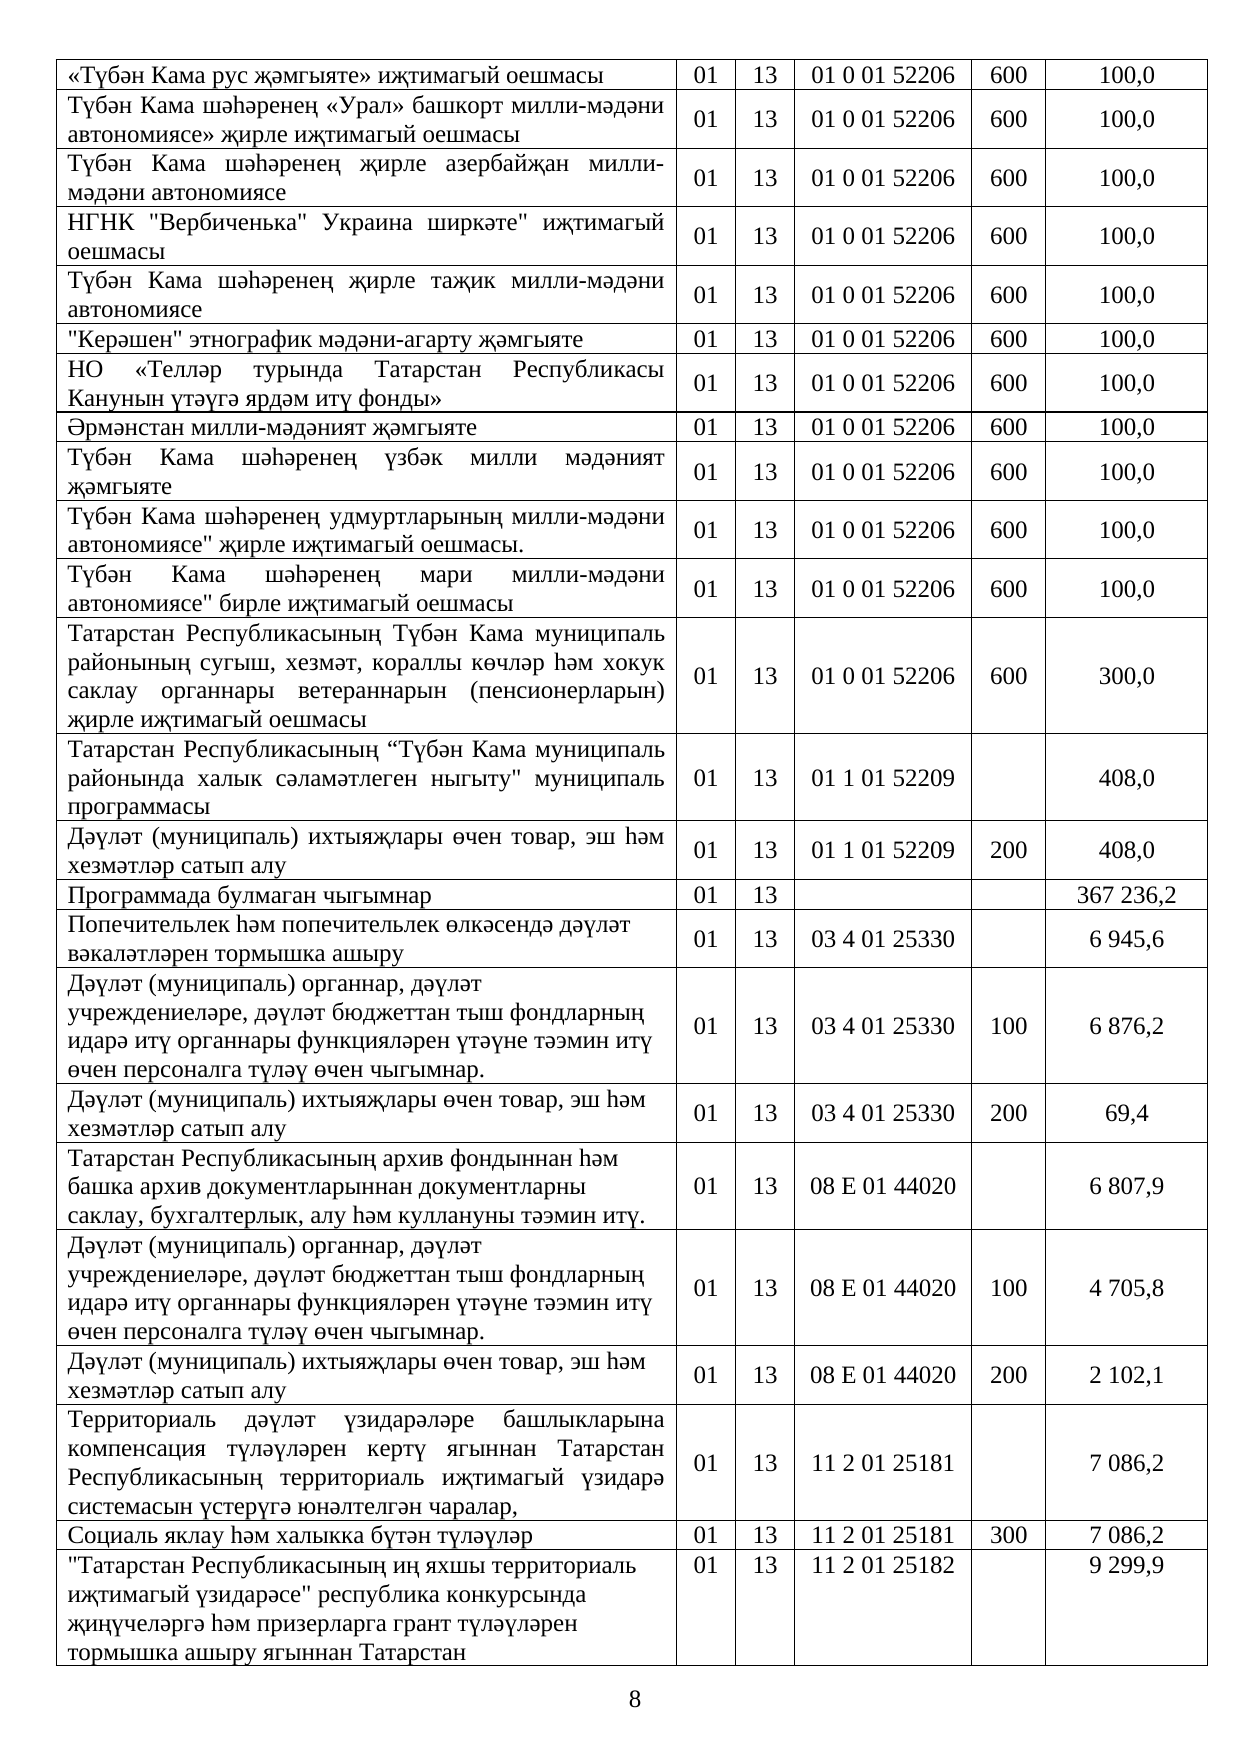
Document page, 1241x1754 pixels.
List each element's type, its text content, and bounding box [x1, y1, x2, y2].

table_cell [972, 1550, 1045, 1665]
table_cell Түбән Кама шәһәренең «Урал» башкорт милли-мәдәни автономиясе» җирле иҗтимагый оешмасы [57, 90, 676, 147]
table_cell Түбән Кама шәһәренең җирле азербайҗан милли-мәдәни автономиясе [57, 149, 676, 206]
table_cell 01 0 01 52206 [795, 60, 971, 89]
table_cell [57, 1550, 676, 1665]
table_cell 300 [972, 1521, 1045, 1549]
table_cell 69,4 [1046, 1084, 1207, 1142]
table_cell Дәүләт (муниципаль) ихтыяҗлары өчен товар, эш һәм хезмәтләр сатып алу [57, 821, 676, 879]
table_cell 13 [736, 1405, 794, 1519]
table_cell 100,0 [1046, 266, 1207, 323]
table_cell 600 [972, 60, 1045, 89]
table_cell 13 [736, 968, 794, 1083]
table_cell Түбән Кама шәһәренең җирле таҗик милли-мәдәни автономиясе [57, 266, 676, 323]
table_cell 13 [736, 354, 794, 411]
table_cell 13 [736, 910, 794, 967]
table_cell 01 [677, 734, 735, 820]
table_cell 01 0 01 52206 [795, 559, 971, 617]
table_cell Дәүләт (муниципаль) органнар, дәүләт учреждениеләре, дәүләт бюджеттан тыш фондларның идарә итү органнары функцияләрен үтәүне тәэмин итү өчен персоналга түләү өчен чыгымнар. [57, 1230, 676, 1345]
table_cell 6 945,6 [1046, 910, 1207, 967]
table_cell 08 Е 01 44020 [795, 1143, 971, 1229]
table_cell 600 [972, 442, 1045, 500]
table_cell 01 [677, 1084, 735, 1142]
table_cell 13 [736, 1084, 794, 1142]
table_cell 200 [972, 1084, 1045, 1142]
table_cell 13 [736, 60, 794, 89]
table_cell 13 [736, 1230, 794, 1345]
table_cell Татарстан Республикасының “Түбән Кама муниципаль районында халык сәламәтлеген ныгыту" муниципаль программасы [57, 734, 676, 820]
table_cell 13 [736, 1521, 794, 1549]
table_cell 01 0 01 52206 [795, 207, 971, 264]
table_cell Татарстан Республикасының Түбән Кама муниципаль районының сугыш, хезмәт, кораллы көчләр һәм хокук саклау органнары ветераннарын (пенсионерларын) җирле иҗтимагый оешмасы [57, 618, 676, 733]
table_cell 367 236,2 [1046, 880, 1207, 908]
table_cell 01 [677, 1143, 735, 1229]
table_cell 08 Е 01 44020 [795, 1346, 971, 1403]
table_cell 13 [736, 1143, 794, 1229]
table_cell 01 [677, 821, 735, 879]
table_cell 100,0 [1046, 442, 1207, 500]
table_cell 01 [677, 910, 735, 967]
table_cell 100,0 [1046, 149, 1207, 206]
table_cell «Түбән Кама рус җәмгыяте» иҗтимагый оешмасы [57, 60, 676, 89]
table_cell 01 [677, 1521, 735, 1549]
table_cell 100,0 [1046, 207, 1207, 264]
table_cell 600 [972, 266, 1045, 323]
table_cell Попечительлек һәм попечительлек өлкәсендә дәүләт вәкаләтләрен тормышка ашыру [57, 910, 676, 967]
table_cell 13 [736, 442, 794, 500]
table_cell 01 1 01 52209 [795, 734, 971, 820]
table_cell 13 [736, 149, 794, 206]
table_cell 08 Е 01 44020 [795, 1230, 971, 1345]
table_cell 300,0 [1046, 618, 1207, 733]
table_cell 100,0 [1046, 90, 1207, 147]
table_cell 13 [736, 1550, 794, 1665]
table_cell Дәүләт (муниципаль) ихтыяҗлары өчен товар, эш һәм хезмәтләр сатып алу [57, 1346, 676, 1403]
table_cell 01 [677, 1346, 735, 1403]
table_cell 01 [677, 266, 735, 323]
table_cell 600 [972, 413, 1045, 441]
table_cell 01 [677, 149, 735, 206]
table_cell 13 [736, 501, 794, 558]
table_cell 600 [972, 559, 1045, 617]
table_cell 600 [972, 149, 1045, 206]
table_cell 100,0 [1046, 324, 1207, 353]
table_cell 01 0 01 52206 [795, 266, 971, 323]
table_cell 11 2 01 25181 [795, 1521, 971, 1549]
table_cell 100 [972, 968, 1045, 1083]
table_cell 01 0 01 52206 [795, 618, 971, 733]
table_cell НО «Телләр турында Татарстан Республикасы Канунын үтәүгә ярдәм итү фонды» [57, 354, 676, 411]
table_cell 600 [972, 207, 1045, 264]
table_cell Түбән Кама шәһәренең мари милли-мәдәни автономиясе" бирле иҗтимагый оешмасы [57, 559, 676, 617]
table_cell 7 086,2 [1046, 1521, 1207, 1549]
table_cell 200 [972, 821, 1045, 879]
table_cell 01 [677, 880, 735, 908]
table_cell 01 [677, 501, 735, 558]
table_cell 13 [736, 734, 794, 820]
table_cell 13 [736, 618, 794, 733]
table_cell 600 [972, 618, 1045, 733]
table_cell 13 [736, 413, 794, 441]
table_cell 100,0 [1046, 60, 1207, 89]
table_cell 6 876,2 [1046, 968, 1207, 1083]
table_cell [972, 910, 1045, 967]
table_cell 01 [677, 968, 735, 1083]
table_cell 600 [972, 324, 1045, 353]
table_cell 4 705,8 [1046, 1230, 1207, 1345]
table_cell 600 [972, 501, 1045, 558]
table_cell 13 [736, 266, 794, 323]
table_cell Социаль яклау һәм халыкка бүтән түләүләр [57, 1521, 676, 1549]
table_cell 01 [677, 559, 735, 617]
table_cell 01 [677, 1405, 735, 1519]
table_cell Программада булмаган чыгымнар [57, 880, 676, 908]
table_cell 408,0 [1046, 734, 1207, 820]
table_cell 03 4 01 25330 [795, 1084, 971, 1142]
table_cell 100,0 [1046, 413, 1207, 441]
table_cell 01 0 01 52206 [795, 442, 971, 500]
table_cell [795, 880, 971, 908]
table_cell 13 [736, 559, 794, 617]
table_cell 6 807,9 [1046, 1143, 1207, 1229]
table_cell Территориаль дәүләт үзидарәләре башлыкларына компенсация түләүләрен кертү ягыннан Татарстан Республикасының территориаль иҗтимагый үзидарә системасын үстерүгә юнәлтелгән чаралар, [57, 1405, 676, 1519]
table_cell 01 [677, 442, 735, 500]
table_cell 01 0 01 52206 [795, 149, 971, 206]
table_cell 11 2 01 25181 [795, 1405, 971, 1519]
table_cell [972, 1143, 1045, 1229]
table_cell 13 [736, 324, 794, 353]
table_cell 600 [972, 354, 1045, 411]
table_cell Дәүләт (муниципаль) органнар, дәүләт учреждениеләре, дәүләт бюджеттан тыш фондларның идарә итү органнары функцияләрен үтәүне тәэмин итү өчен персоналга түләү өчен чыгымнар. [57, 968, 676, 1083]
table_cell Түбән Кама шәһәренең удмуртларының милли-мәдәни автономиясе" җирле иҗтимагый оешмасы. [57, 501, 676, 558]
table_cell 01 0 01 52206 [795, 354, 971, 411]
table_cell 600 [972, 90, 1045, 147]
table_cell 11 2 01 25182 [795, 1550, 971, 1665]
table_cell 01 [677, 354, 735, 411]
table_cell 01 0 01 52206 [795, 324, 971, 353]
table_cell 13 [736, 90, 794, 147]
table_cell 7 086,2 [1046, 1405, 1207, 1519]
table_cell [972, 880, 1045, 908]
table_cell 01 0 01 52206 [795, 413, 971, 441]
table_cell 01 0 01 52206 [795, 90, 971, 147]
table_cell 13 [736, 880, 794, 908]
table_cell 01 0 01 52206 [795, 501, 971, 558]
table_cell 01 [677, 324, 735, 353]
table_cell Татарстан Республикасының архив фондыннан һәм башка архив документларыннан документларны саклау, бухгалтерлык, алу һәм куллануны тәэмин итү. [57, 1143, 676, 1229]
table_cell 100,0 [1046, 354, 1207, 411]
table_cell [972, 734, 1045, 820]
table_cell "Керәшен" этнографик мәдәни-агарту җәмгыяте [57, 324, 676, 353]
table_cell 01 [677, 1230, 735, 1345]
table_cell 03 4 01 25330 [795, 910, 971, 967]
table_cell 01 [677, 618, 735, 733]
table_cell 01 [677, 60, 735, 89]
table_cell 01 [677, 1550, 735, 1665]
table_cell 03 4 01 25330 [795, 968, 971, 1083]
table_cell 01 [677, 207, 735, 264]
table_cell Түбән Кама шәһәренең үзбәк милли мәдәният җәмгыяте [57, 442, 676, 500]
table_cell 100 [972, 1230, 1045, 1345]
table_cell Дәүләт (муниципаль) ихтыяҗлары өчен товар, эш һәм хезмәтләр сатып алу [57, 1084, 676, 1142]
table_cell 13 [736, 821, 794, 879]
table_cell НГНК "Вербиченька" Украина ширкәте" иҗтимагый оешмасы [57, 207, 676, 264]
table_cell 13 [736, 207, 794, 264]
table_cell 408,0 [1046, 821, 1207, 879]
table_cell [972, 1405, 1045, 1519]
table_cell 100,0 [1046, 501, 1207, 558]
table_cell 01 [677, 90, 735, 147]
table_cell 2 102,1 [1046, 1346, 1207, 1403]
table_cell Әрмәнстан милли-мәдәният җәмгыяте [57, 413, 676, 441]
table_cell 200 [972, 1346, 1045, 1403]
table_cell 9 299,9 [1046, 1550, 1207, 1665]
table_cell 01 1 01 52209 [795, 821, 971, 879]
table_cell 100,0 [1046, 559, 1207, 617]
table_cell 13 [736, 1346, 794, 1403]
table_cell 01 [677, 413, 735, 441]
